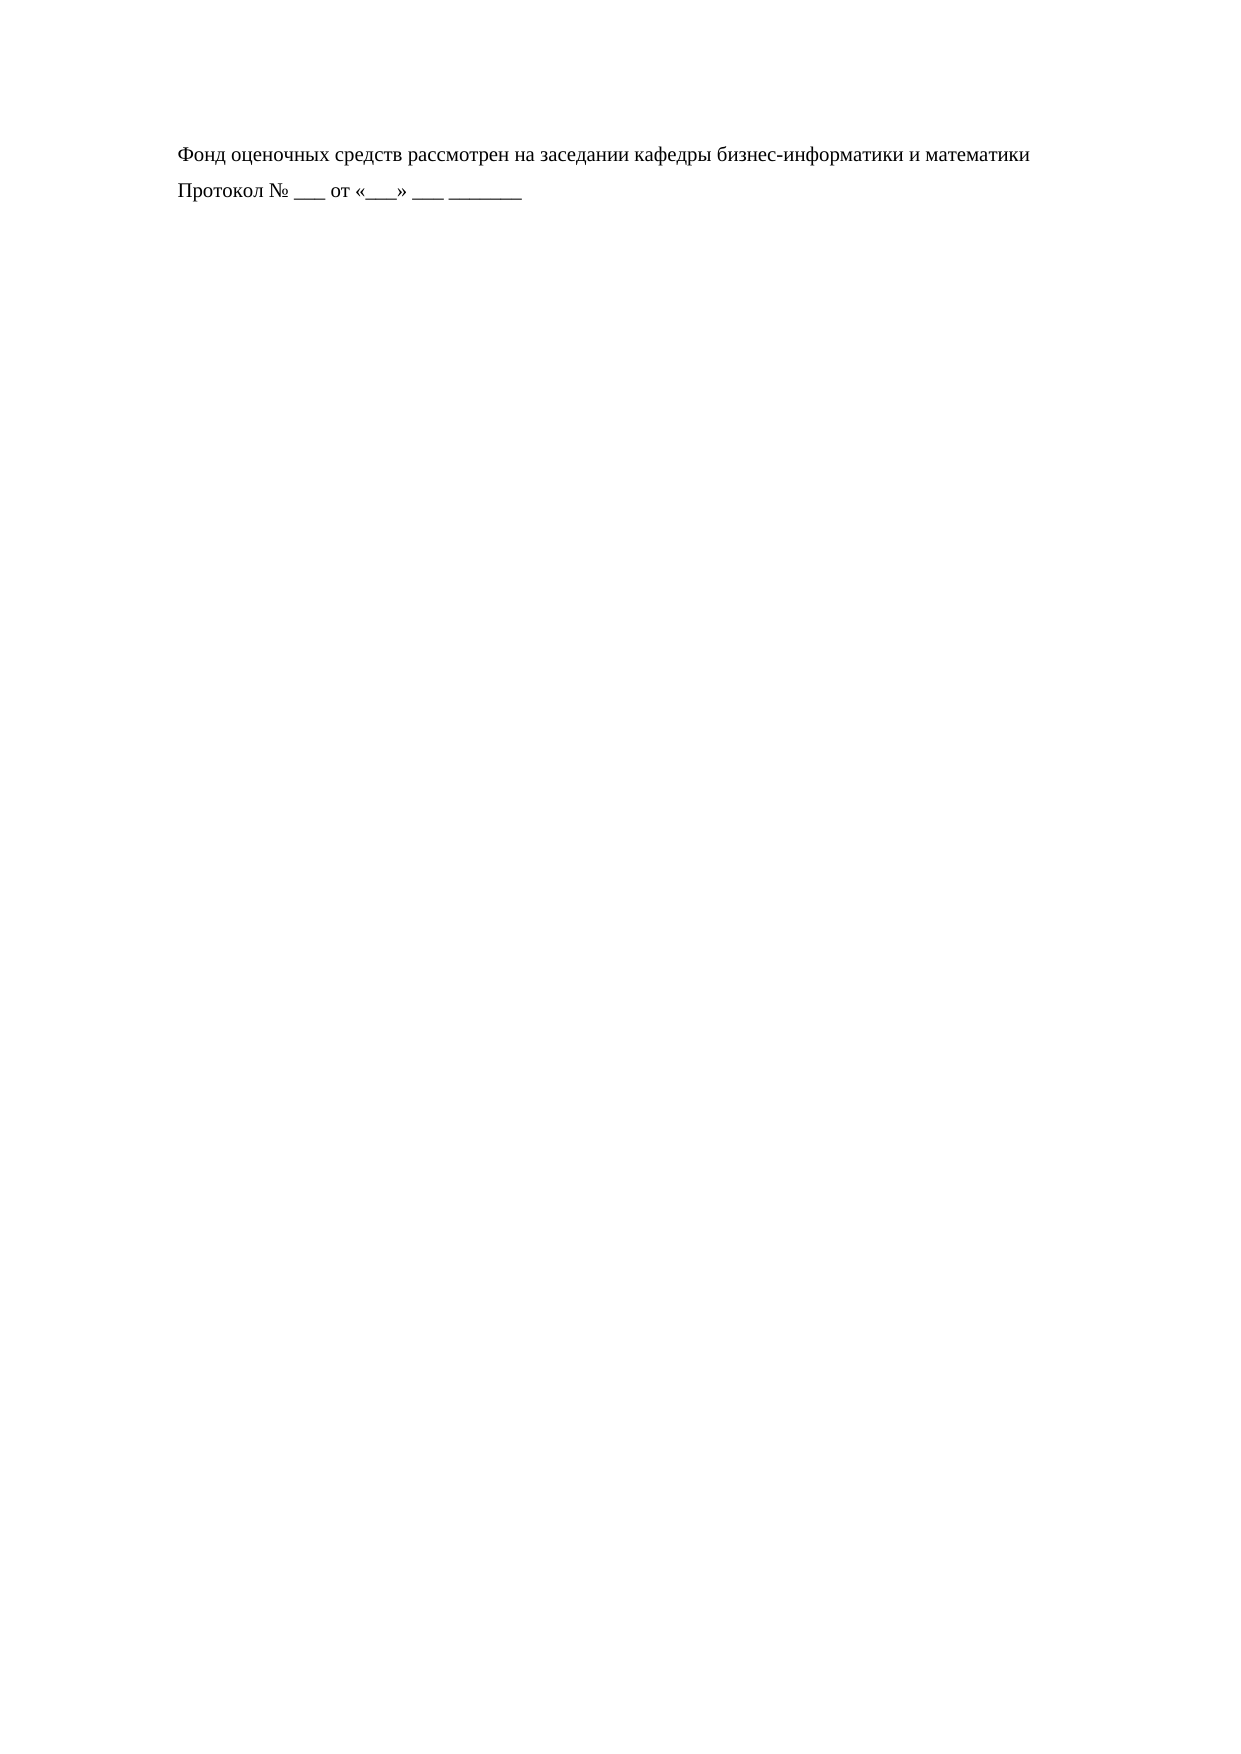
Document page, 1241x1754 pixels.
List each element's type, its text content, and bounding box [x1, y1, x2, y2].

text Протокол № ___ от «___» ___ _______ [177, 178, 1167, 202]
text Фонд оценочных средств рассмотрен на заседании кафедры бизнес-информатики и математики [177, 142, 1167, 166]
